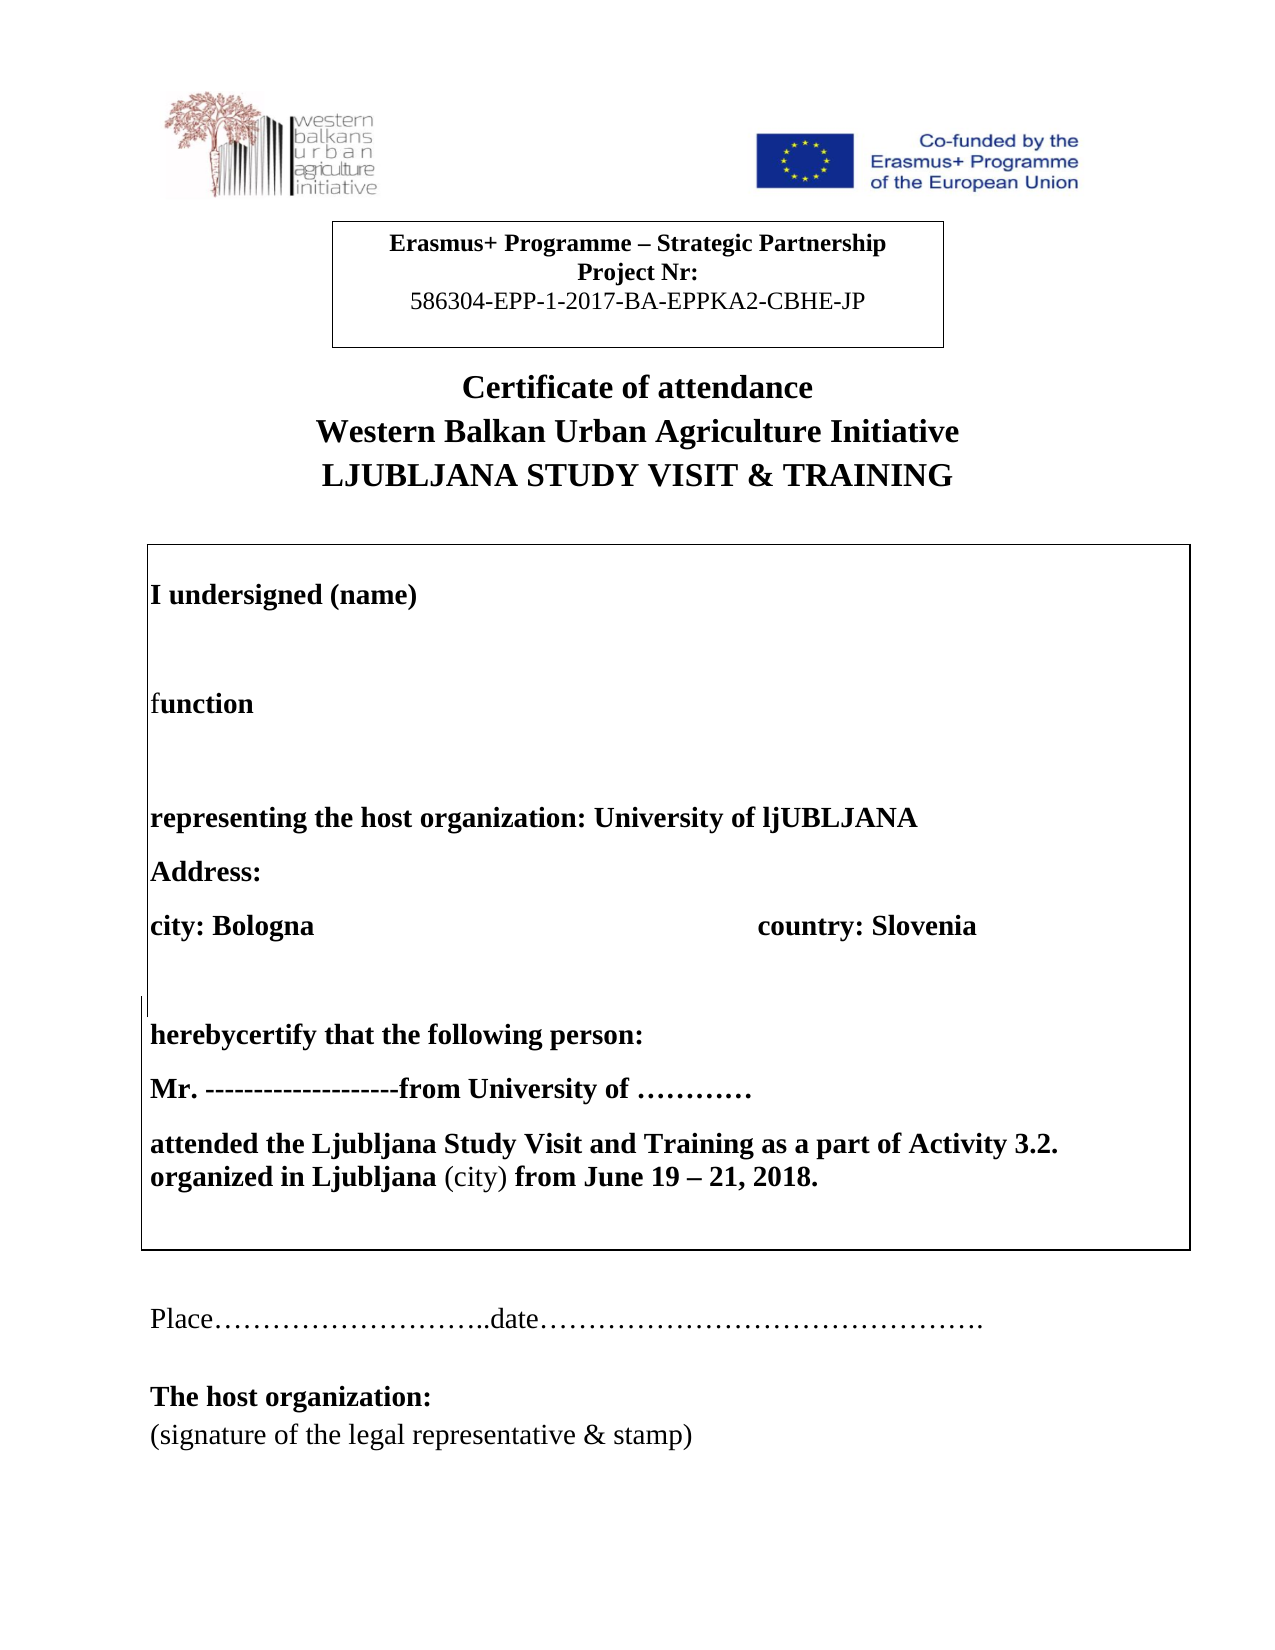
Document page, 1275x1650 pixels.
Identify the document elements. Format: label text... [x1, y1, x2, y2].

text Address: [148, 851, 1189, 888]
text Place………………………..date………………………………………. [150, 1302, 1125, 1335]
text I undersigned (name) [148, 574, 1189, 611]
text herebycertify that the following person: [142, 1014, 1189, 1051]
text attended the Ljubljana Study Visit and Training as a part of Activity 3.2. organized in Ljubljana (city) from June 19 – 21, 2018. [142, 1123, 1189, 1193]
text LJUBLJANA STUDY VISIT & TRAINING [150, 456, 1125, 494]
text representing the host organization: University of ljUBLJANA [148, 797, 1189, 833]
text Western Balkan Urban Agriculture Initiative [150, 412, 1125, 450]
text (signature of the legal representative & stamp) [150, 1417, 1125, 1451]
text Mr. --------------------from University of ………… [142, 1068, 1189, 1105]
text city: Bologna country: Slovenia [148, 905, 1189, 942]
picture [150, 79, 1120, 211]
subtitle function [148, 683, 1189, 719]
text Certificate of attendance [150, 368, 1125, 406]
text The host organization: [150, 1379, 1125, 1412]
